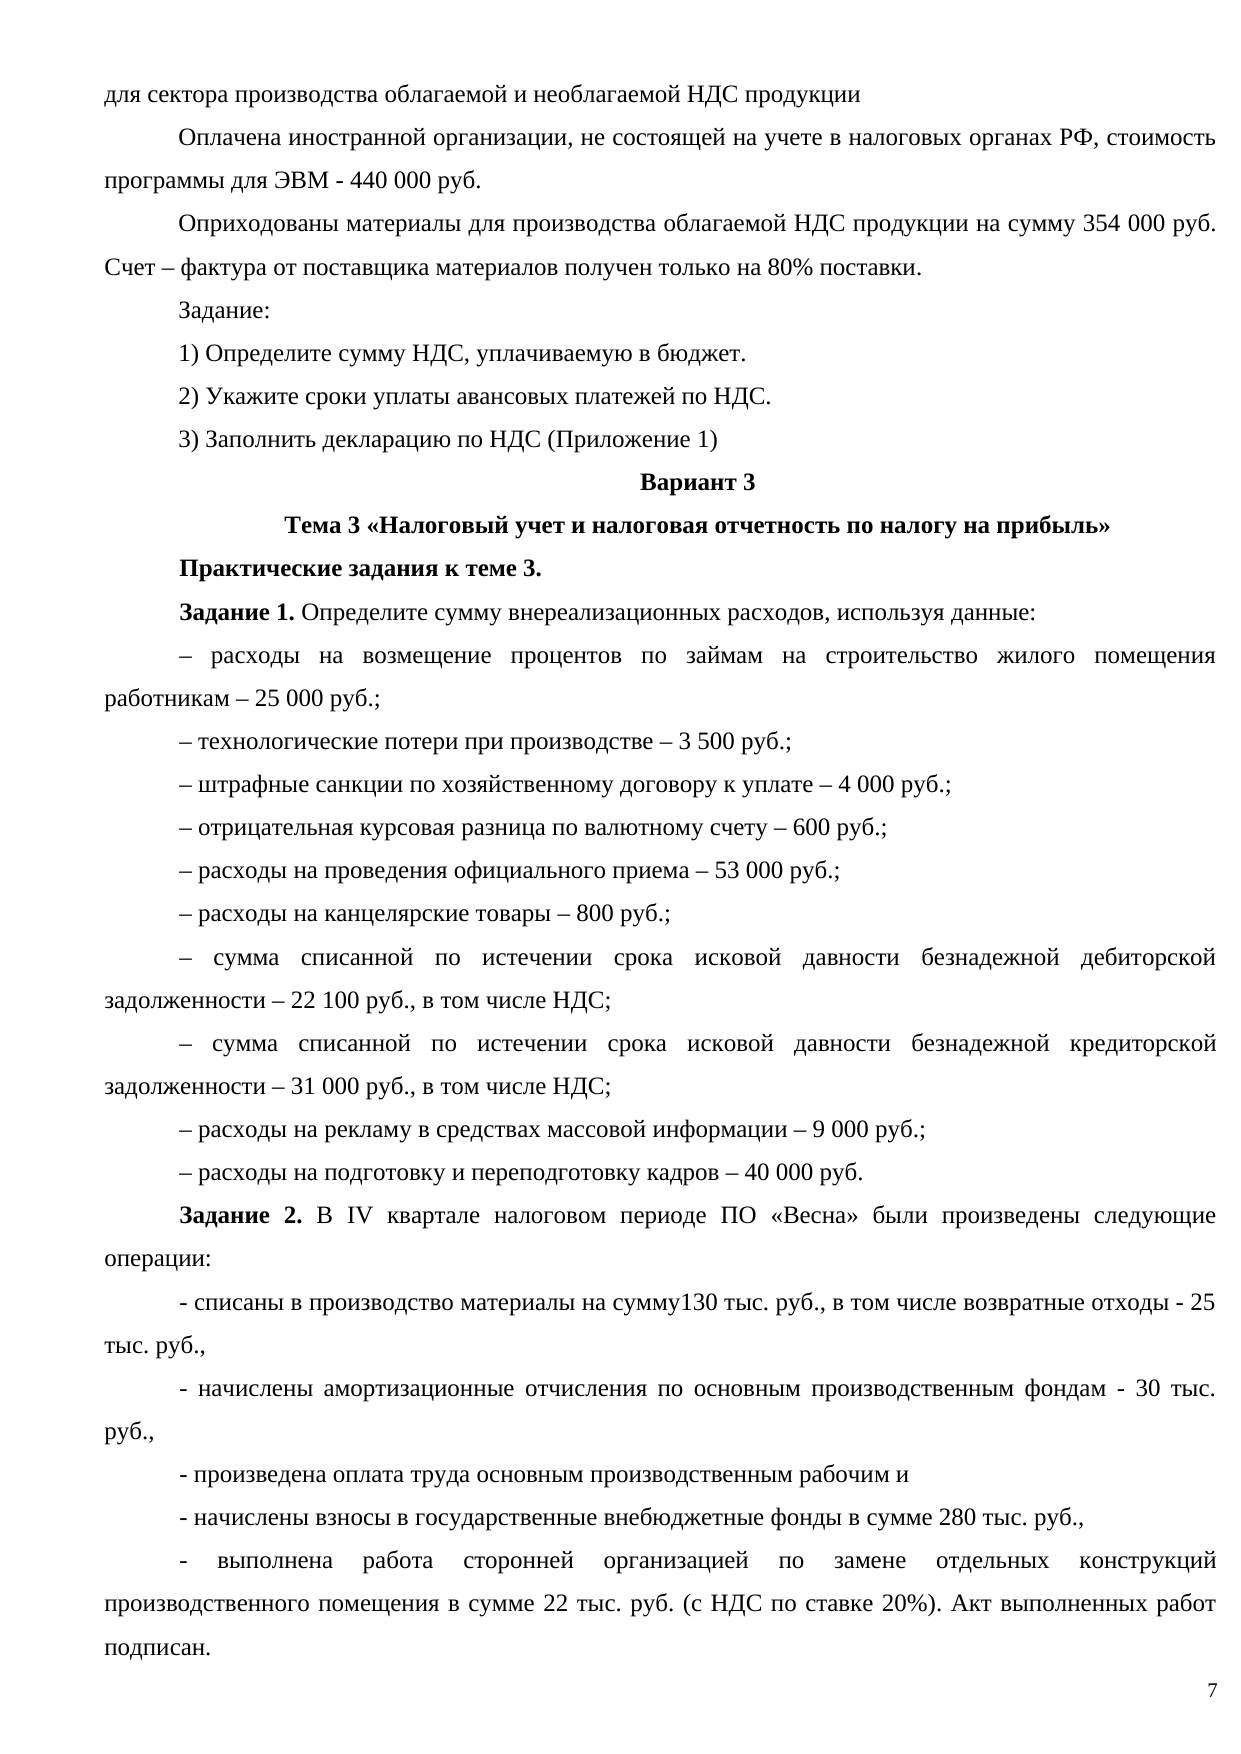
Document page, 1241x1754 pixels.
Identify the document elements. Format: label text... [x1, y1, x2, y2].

text – расходы на проведения официального приема – 53 000 руб.; [104, 855, 1217, 884]
text – штрафные санкции по хозяйственному договору к уплате – 4 000 руб.; [104, 769, 1217, 798]
text 3) Заполнить декларацию по НДС (Приложение 1) [104, 424, 1217, 453]
text Оплачена иностранной организации, не состоящей на учете в налоговых органах РФ, стоимость программы для ЭВМ - 440 000 руб. [104, 122, 1217, 194]
text - списаны в производство материалы на сумму130 тыс. руб., в том числе возвратные отходы - 25 тыс. руб., [104, 1287, 1217, 1358]
text Практические задания к теме 3. [104, 553, 1217, 582]
text – расходы на канцелярские товары – 800 руб.; [104, 898, 1217, 927]
text Вариант 3 [104, 467, 1217, 496]
text - произведена оплата труда основным производственным рабочим и [104, 1459, 1217, 1488]
text – сумма списанной по истечении срока исковой давности безнадежной кредиторской задолженности – 31 000 руб., в том числе НДС; [104, 1028, 1217, 1100]
text – сумма списанной по истечении срока исковой давности безнадежной дебиторской задолженности – 22 100 руб., в том числе НДС; [104, 942, 1217, 1013]
text 2) Укажите сроки уплаты авансовых платежей по НДС. [104, 381, 1217, 410]
text Задание 1. Определите сумму внереализационных расходов, используя данные: [104, 597, 1217, 625]
text – отрицательная курсовая разница по валютному счету – 600 руб.; [104, 812, 1217, 841]
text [104, 79, 1217, 108]
text Тема 3 «Налоговый учет и налоговая отчетность по налогу на прибыль» [104, 510, 1217, 539]
text – расходы на подготовку и переподготовку кадров – 40 000 руб. [104, 1157, 1217, 1186]
text Задание 2. В IV квартале налоговом периоде ПО «Весна» были произведены следующие операции: [104, 1200, 1217, 1272]
text - выполнена работа сторонней организацией по замене отдельных конструкций производственного помещения в сумме 22 тыс. руб. (с НДС по ставке 20%). Акт выполненных работ подписан. [104, 1545, 1217, 1660]
text - начислены взносы в государственные внебюджетные фонды в сумме 280 тыс. руб., [104, 1502, 1217, 1531]
text Задание: [104, 295, 1217, 323]
text – расходы на рекламу в средствах массовой информации – 9 000 руб.; [104, 1114, 1217, 1143]
text 1) Определите сумму НДС, уплачиваемую в бюджет. [104, 338, 1217, 367]
text - начислены амортизационные отчисления по основным производственным фондам - 30 тыс. руб., [104, 1373, 1217, 1445]
text Оприходованы материалы для производства облагаемой НДС продукции на сумму 354 000 руб. Счет – фактура от поставщика материалов получен только на 80% поставки. [104, 208, 1217, 280]
text – расходы на возмещение процентов по займам на строительство жилого помещения работникам – 25 000 руб.; [104, 640, 1217, 712]
text – технологические потери при производстве – 3 500 руб.; [104, 726, 1217, 755]
